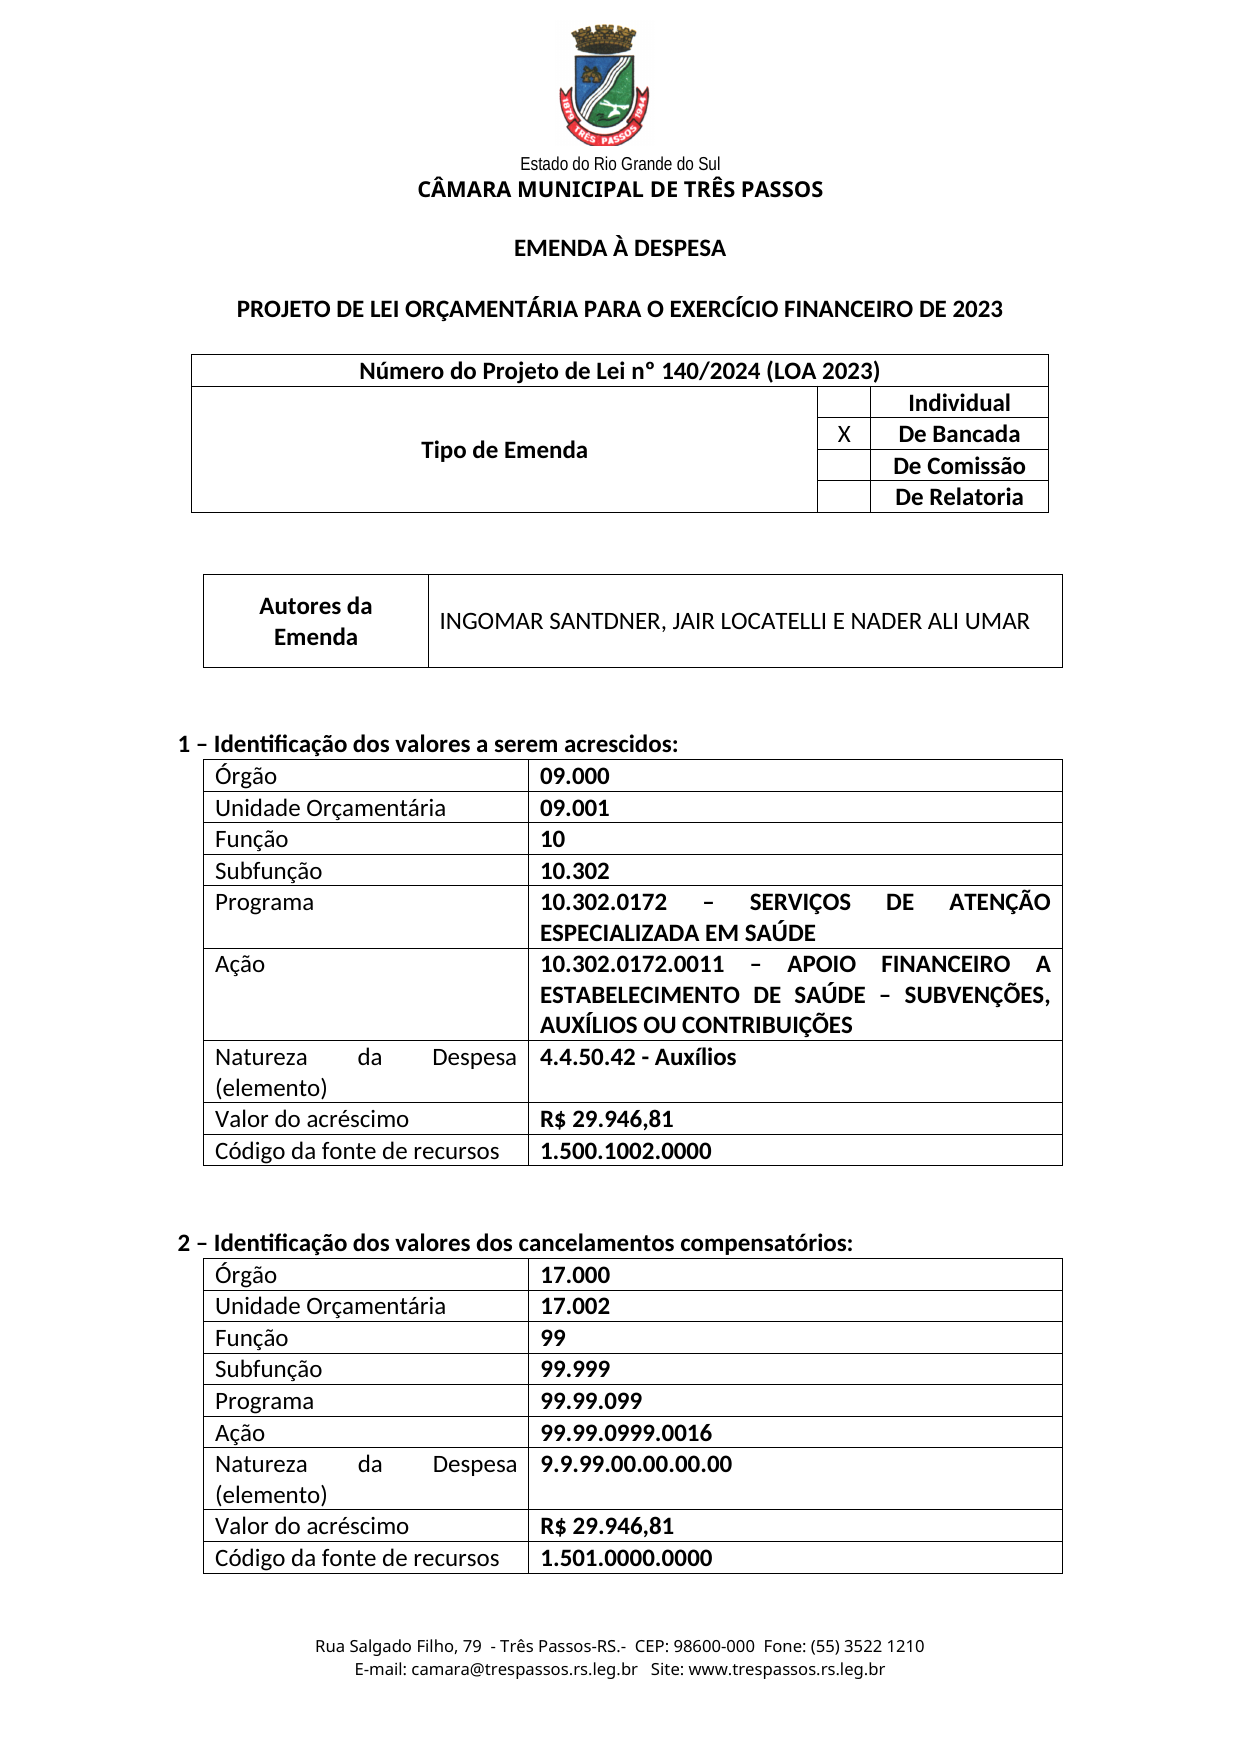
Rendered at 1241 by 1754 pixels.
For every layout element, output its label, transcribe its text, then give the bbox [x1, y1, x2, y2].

table_cell Valor do acréscimo [204, 1103, 528, 1134]
table_cell Código da fonte de recursos [204, 1135, 528, 1165]
table_cell Unidade Orçamentária [204, 1291, 528, 1321]
table_cell Tipo de Emenda [192, 387, 817, 512]
table_cell [818, 481, 870, 512]
table_cell Função [204, 823, 528, 854]
table_cell Individual [871, 387, 1048, 417]
table_cell 9.9.99.00.00.00.00 [529, 1448, 1062, 1509]
table_cell Ação [204, 1417, 528, 1447]
table_header INGOMAR SANTDNER, JAIR LOCATELLI E NADER ALI UMAR [429, 575, 1062, 667]
table_header Órgão [204, 1259, 528, 1289]
table_cell [818, 450, 870, 480]
text 2 – Identificação dos valores dos cancelamentos compensatórios: [177, 1227, 1063, 1258]
table_cell Unidade Orçamentária [204, 792, 528, 822]
table_cell Natureza da Despesa (elemento) [204, 1041, 528, 1102]
table_cell 99.99.099 [529, 1385, 1062, 1416]
table_cell 99.999 [529, 1354, 1062, 1384]
table_cell 17.002 [529, 1291, 1062, 1321]
table_header Órgão [204, 760, 528, 791]
table_cell X [818, 418, 870, 449]
table_cell 99.99.0999.0016 [529, 1417, 1062, 1447]
table_cell De Comissão [871, 450, 1048, 480]
table_cell Subfunção [204, 855, 528, 885]
text EMENDA À DESPESA [177, 232, 1063, 262]
text PROJETO DE LEI ORÇAMENTÁRIA PARA O EXERCÍCIO FINANCEIRO DE 2023 [177, 293, 1063, 323]
table_cell 99 [529, 1322, 1062, 1353]
picture [554, 20, 655, 146]
table_cell 10.302.0172 – SERVIÇOS DE ATENÇÃO ESPECIALIZADA EM SAÚDE [529, 886, 1062, 947]
table_cell Ação [204, 949, 528, 1040]
table_cell R$ 29.946,81 [529, 1103, 1062, 1134]
table_cell 10.302 [529, 855, 1062, 885]
table_header 09.000 [529, 760, 1062, 791]
table_cell 09.001 [529, 792, 1062, 822]
table_cell R$ 29.946,81 [529, 1510, 1062, 1541]
table_cell Código da fonte de recursos [204, 1542, 528, 1572]
table_cell 4.4.50.42 - Auxílios [529, 1041, 1062, 1102]
text 1 – Identificação dos valores a serem acrescidos: [177, 729, 1063, 759]
table_cell De Relatoria [871, 481, 1048, 512]
table_cell Programa [204, 1385, 528, 1416]
table_header Número do Projeto de Lei nº 140/2024 (LOA 2023) [192, 355, 1048, 386]
table_header 17.000 [529, 1259, 1062, 1289]
table_cell Programa [204, 886, 528, 947]
table_cell Natureza da Despesa (elemento) [204, 1448, 528, 1509]
table_cell Subfunção [204, 1354, 528, 1384]
table_cell 1.500.1002.0000 [529, 1135, 1062, 1165]
table_cell Função [204, 1322, 528, 1353]
table_cell Valor do acréscimo [204, 1510, 528, 1541]
table_cell 10 [529, 823, 1062, 854]
table_cell De Bancada [871, 418, 1048, 449]
table_cell 10.302.0172.0011 – APOIO FINANCEIRO A ESTABELECIMENTO DE SAÚDE – SUBVENÇÕES, AUXÍLIOS OU CONTRIBUIÇÕES [529, 949, 1062, 1040]
table_header Autores da Emenda [204, 575, 428, 667]
table_cell 1.501.0000.0000 [529, 1542, 1062, 1572]
table_cell [818, 387, 870, 417]
